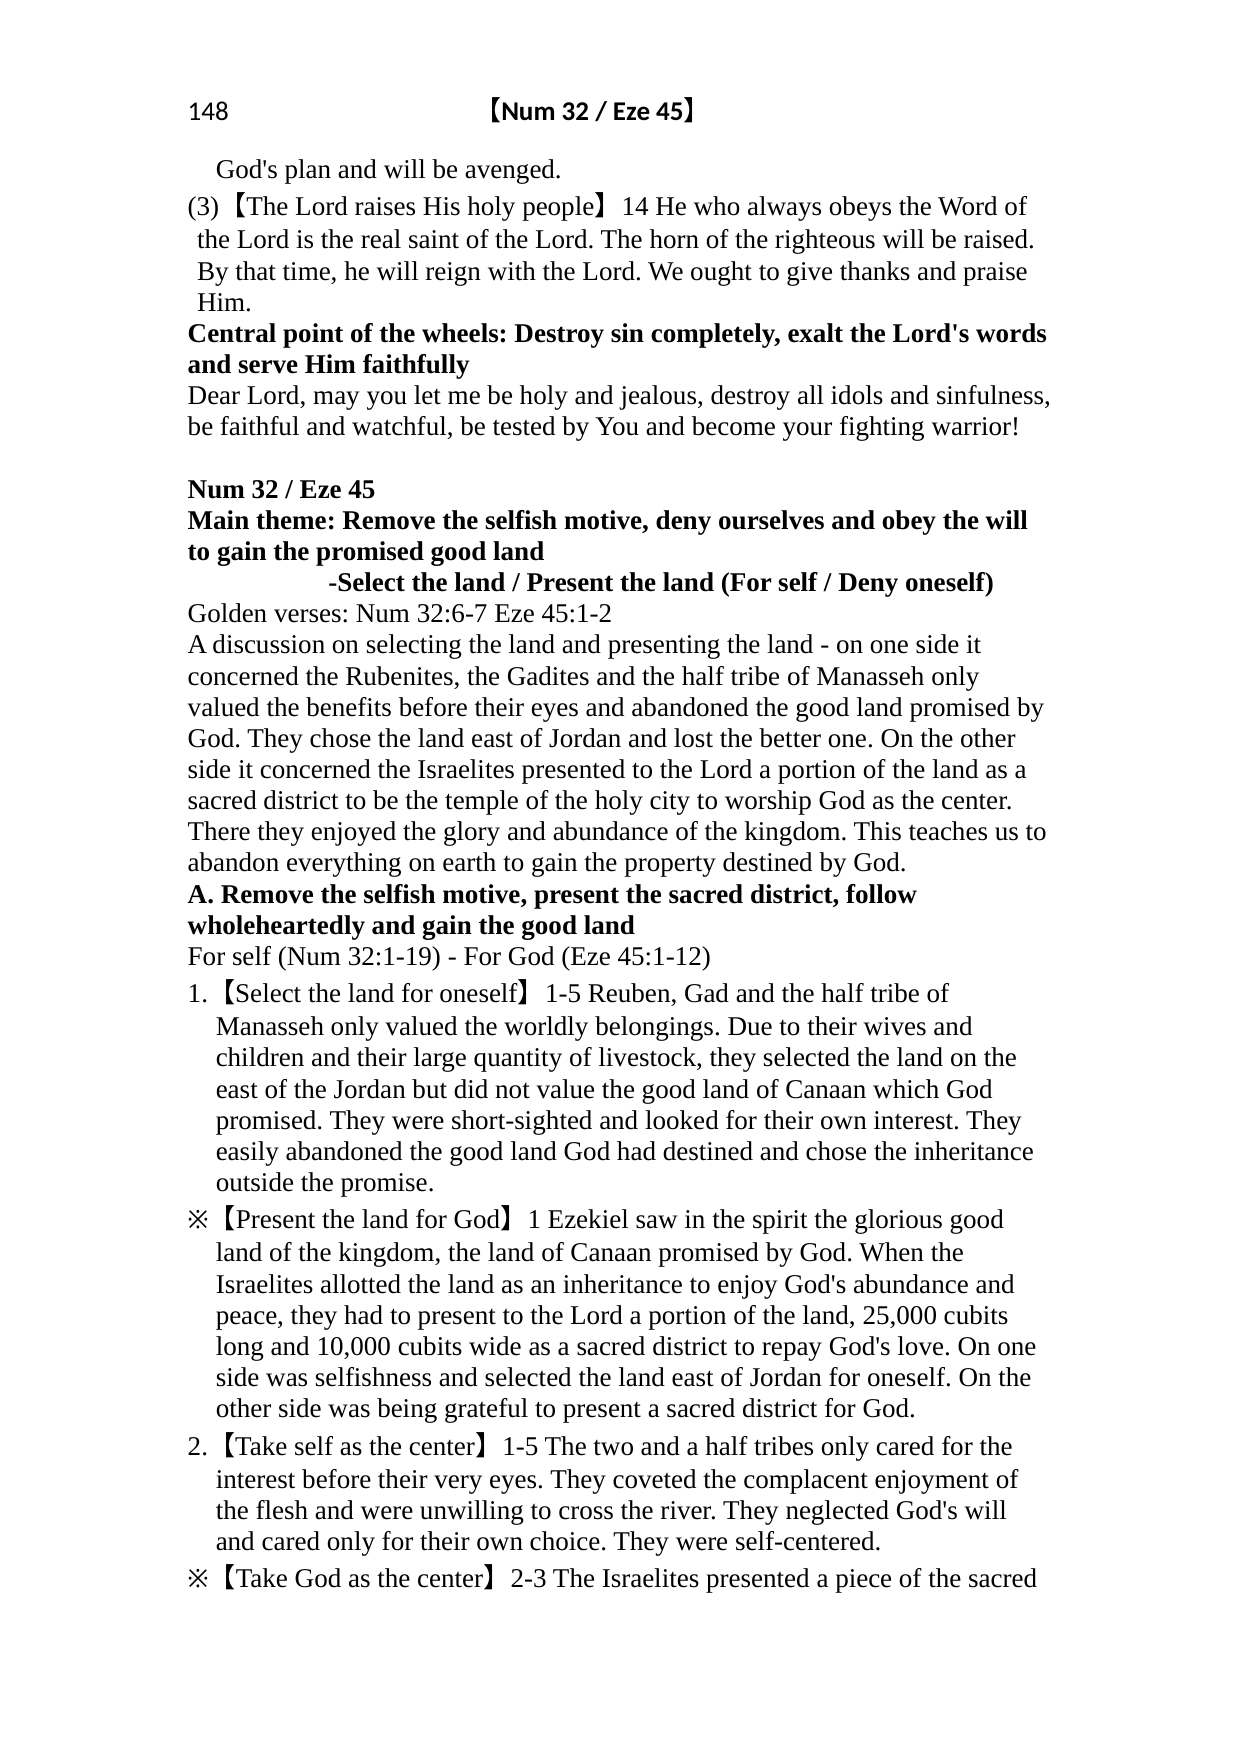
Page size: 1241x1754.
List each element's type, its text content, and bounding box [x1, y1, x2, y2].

text A. Remove the selfish motive, present the sacred district, follow wholeheartedly and gain the good land [187, 878, 1053, 940]
text ※【Present the land for God】1 Ezekiel saw in the spirit the glorious good land of the kingdom, the land of Canaan promised by God. When the Israelites allotted the land as an inheritance to enjoy God's abundance and peace, they had to present to the Lord a portion of the land, 25,000 cubits long and 10,000 cubits wide as a sacred district to repay God's love. On one side was selfishness and selected the land east of Jordan for oneself. On the other side was being grateful to present a sacred district for God. [187, 1197, 1053, 1423]
text -Select the land / Present the land (For self / Deny oneself) [187, 566, 1053, 597]
text Dear Lord, may you let me be holy and jealous, destroy all idols and sinfulness, be faithful and watchful, be tested by You and become your fighting warrior! [187, 379, 1053, 442]
text (3)【The Lord raises His holy people】14 He who always obeys the Word of the Lord is the real saint of the Lord. The horn of the righteous will be raised. By that time, he will reign with the Lord. We ought to give thanks and praise Him. [187, 184, 1053, 317]
text A discussion on selecting the land and presenting the land - on one side it concerned the Rubenites, the Gadites and the half tribe of Manasseh only valued the benefits before their eyes and abandoned the good land promised by God. They chose the land east of Jordan and lost the better one. On the other side it concerned the Israelites presented to the Lord a portion of the land as a sacred district to be the temple of the holy city to worship God as the center. There they enjoyed the glory and abundance of the kingdom. This teaches us to abandon everything on earth to gain the property destined by God. [187, 628, 1053, 878]
text Golden verses: Num 32:6-7 Eze 45:1-2 [187, 597, 1053, 628]
text Central point of the wheels: Destroy sin completely, exalt the Lord's words and serve Him faithfully [187, 317, 1053, 379]
text Main theme: Remove the selfish motive, deny ourselves and obey the will to gain the promised good land [187, 504, 1053, 566]
text Num 32 / Eze 45 [187, 473, 1053, 504]
text 2.【Take self as the center】1-5 The two and a half tribes only cared for the interest before their very eyes. They coveted the complacent enjoyment of the flesh and were unwilling to cross the river. They neglected God's will and cared only for their own choice. They were self-centered. [187, 1423, 1053, 1556]
text For self (Num 32:1-19) - For God (Eze 45:1-12) [187, 940, 1053, 971]
text God's plan and will be avenged. [216, 153, 1053, 184]
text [187, 1556, 1053, 1595]
text 1.【Select the land for oneself】1-5 Reuben, Gad and the half tribe of Manasseh only valued the worldly belongings. Due to their wives and children and their large quantity of livestock, they selected the land on the east of the Jordan but did not value the good land of Canaan which God promised. They were short-sighted and looked for their own interest. They easily abandoned the good land God had destined and chose the inheritance outside the promise. [187, 971, 1053, 1197]
